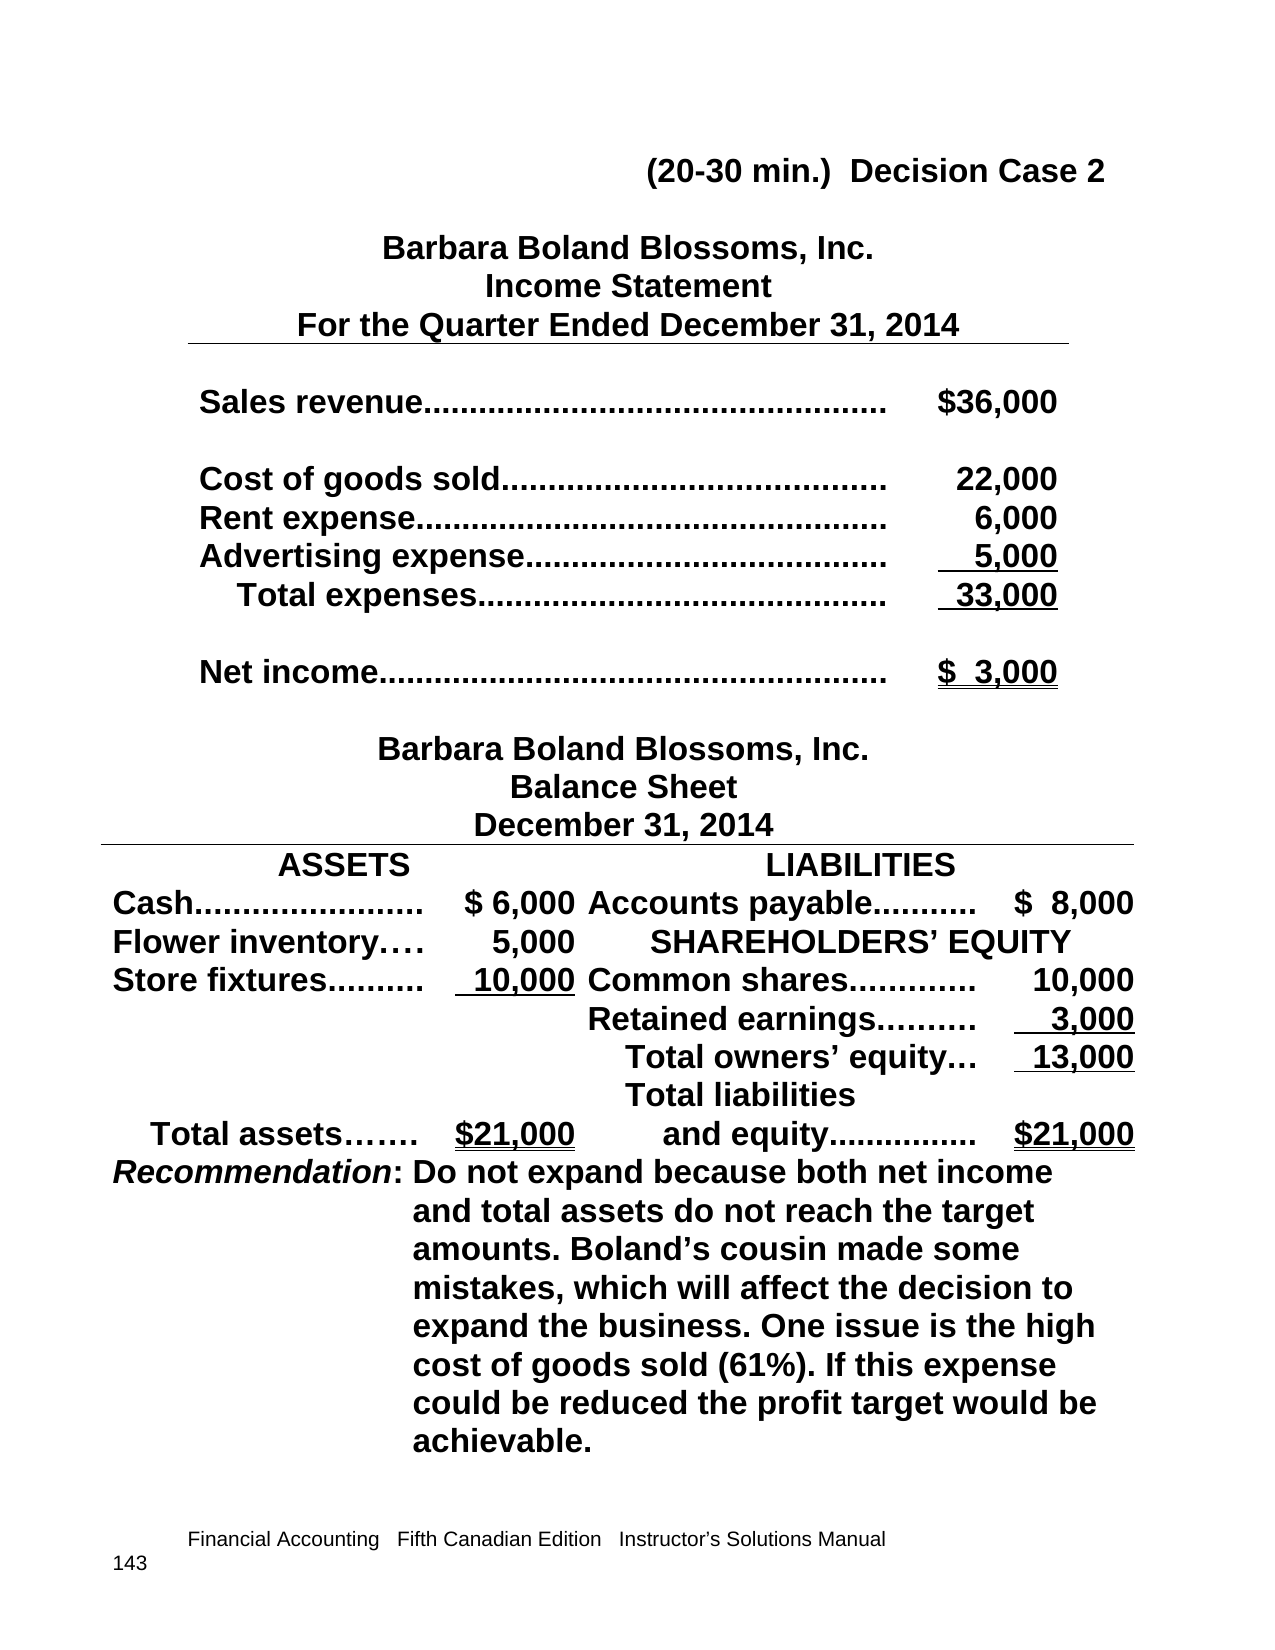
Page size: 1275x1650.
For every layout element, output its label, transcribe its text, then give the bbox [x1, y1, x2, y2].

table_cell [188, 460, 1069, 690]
text and total assets do not reach the target amounts. Boland’s cousin made some mistakes, which will affect the decision to expand the business. One issue is the high cost of goods sold (61%). If this expense could be reduced the profit target would be achievable. [412, 1191, 1106, 1460]
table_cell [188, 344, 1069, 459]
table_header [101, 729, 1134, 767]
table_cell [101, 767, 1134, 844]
text Recommendation: Do not expand because both net income [112, 1152, 1106, 1191]
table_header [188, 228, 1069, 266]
text (20-30 min.) Decision Case 2 [112, 151, 1106, 189]
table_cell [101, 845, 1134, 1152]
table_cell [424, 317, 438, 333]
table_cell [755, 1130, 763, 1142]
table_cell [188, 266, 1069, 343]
